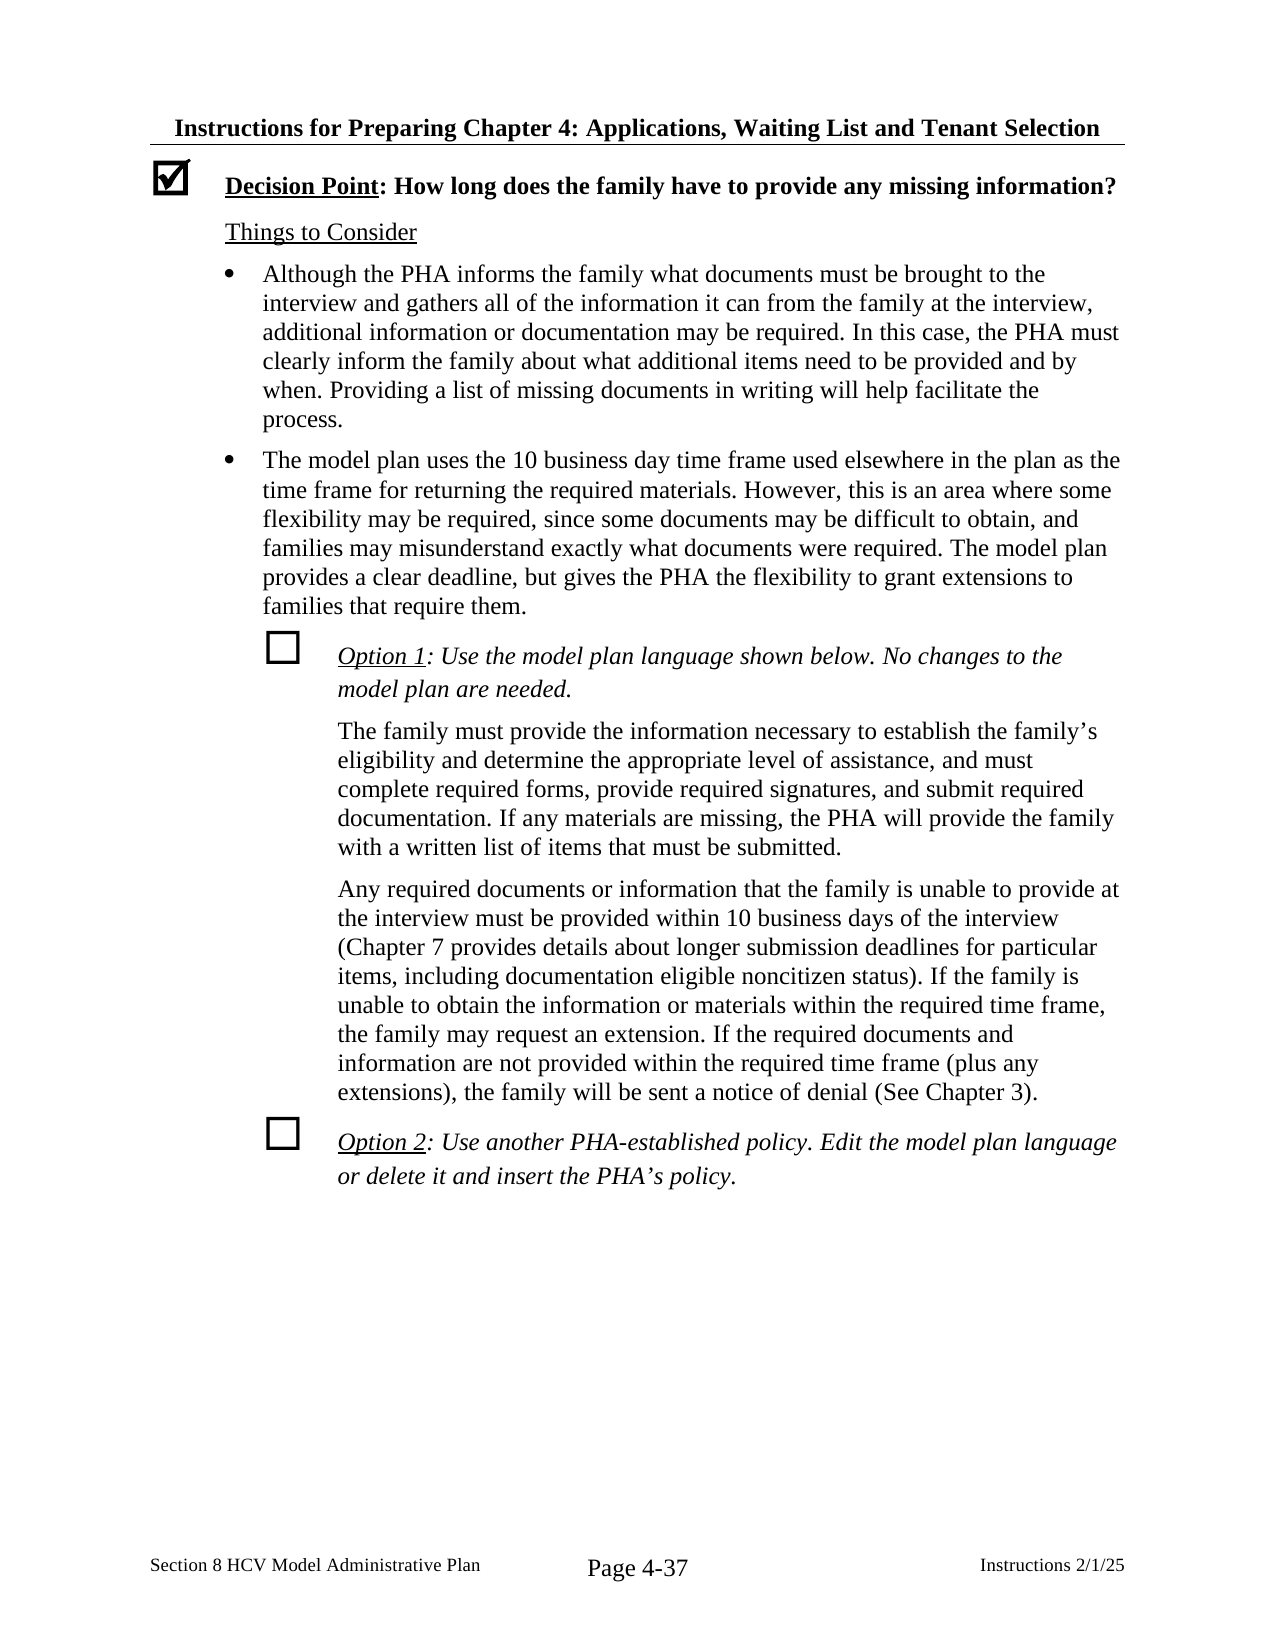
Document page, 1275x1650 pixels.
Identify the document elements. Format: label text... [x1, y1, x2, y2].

text Option 1: Use the model plan language shown below. No changes to the model plan are needed. [262, 632, 1125, 703]
text Option 2: Use another PHA-established policy. Edit the model plan language or delete it and insert the PHA’s policy. [262, 1119, 1125, 1190]
text Decision Point: How long does the family have to provide any missing information? [150, 162, 1125, 204]
list The model plan uses the 10 business day time frame used elsewhere in the plan as the time frame for returning the required materials. However, this is an area where some flexibility may be required, since some documents may be difficult to obtain, and families may misunderstand exactly what documents were required. The model plan provides a clear deadline, but gives the PHA the flexibility to grant extensions to families that require them. [225, 445, 1125, 620]
text Things to Consider [225, 217, 1125, 246]
list Although the PHA informs the family what documents must be brought to the interview and gathers all of the information it can from the family at the interview, additional information or documentation may be required. In this case, the PHA must clearly inform the family about what additional items need to be provided and by when. Providing a list of missing documents in writing will help facilitate the process. [225, 258, 1125, 433]
text Any required documents or information that the family is unable to provide at the interview must be provided within 10 business days of the interview (Chapter 7 provides details about longer submission deadlines for particular items, including documentation eligible noncitizen status). If the family is unable to obtain the information or materials within the required time frame, the family may request an extension. If the required documents and information are not provided within the required time frame (plus any extensions), the family will be sent a notice of denial (See Chapter 3). [337, 874, 1125, 1106]
text The family must provide the information necessary to establish the family’s eligibility and determine the appropriate level of assistance, and must complete required forms, provide required signatures, and submit required documentation. If any materials are missing, the PHA will provide the family with a written list of items that must be submitted. [337, 716, 1125, 861]
